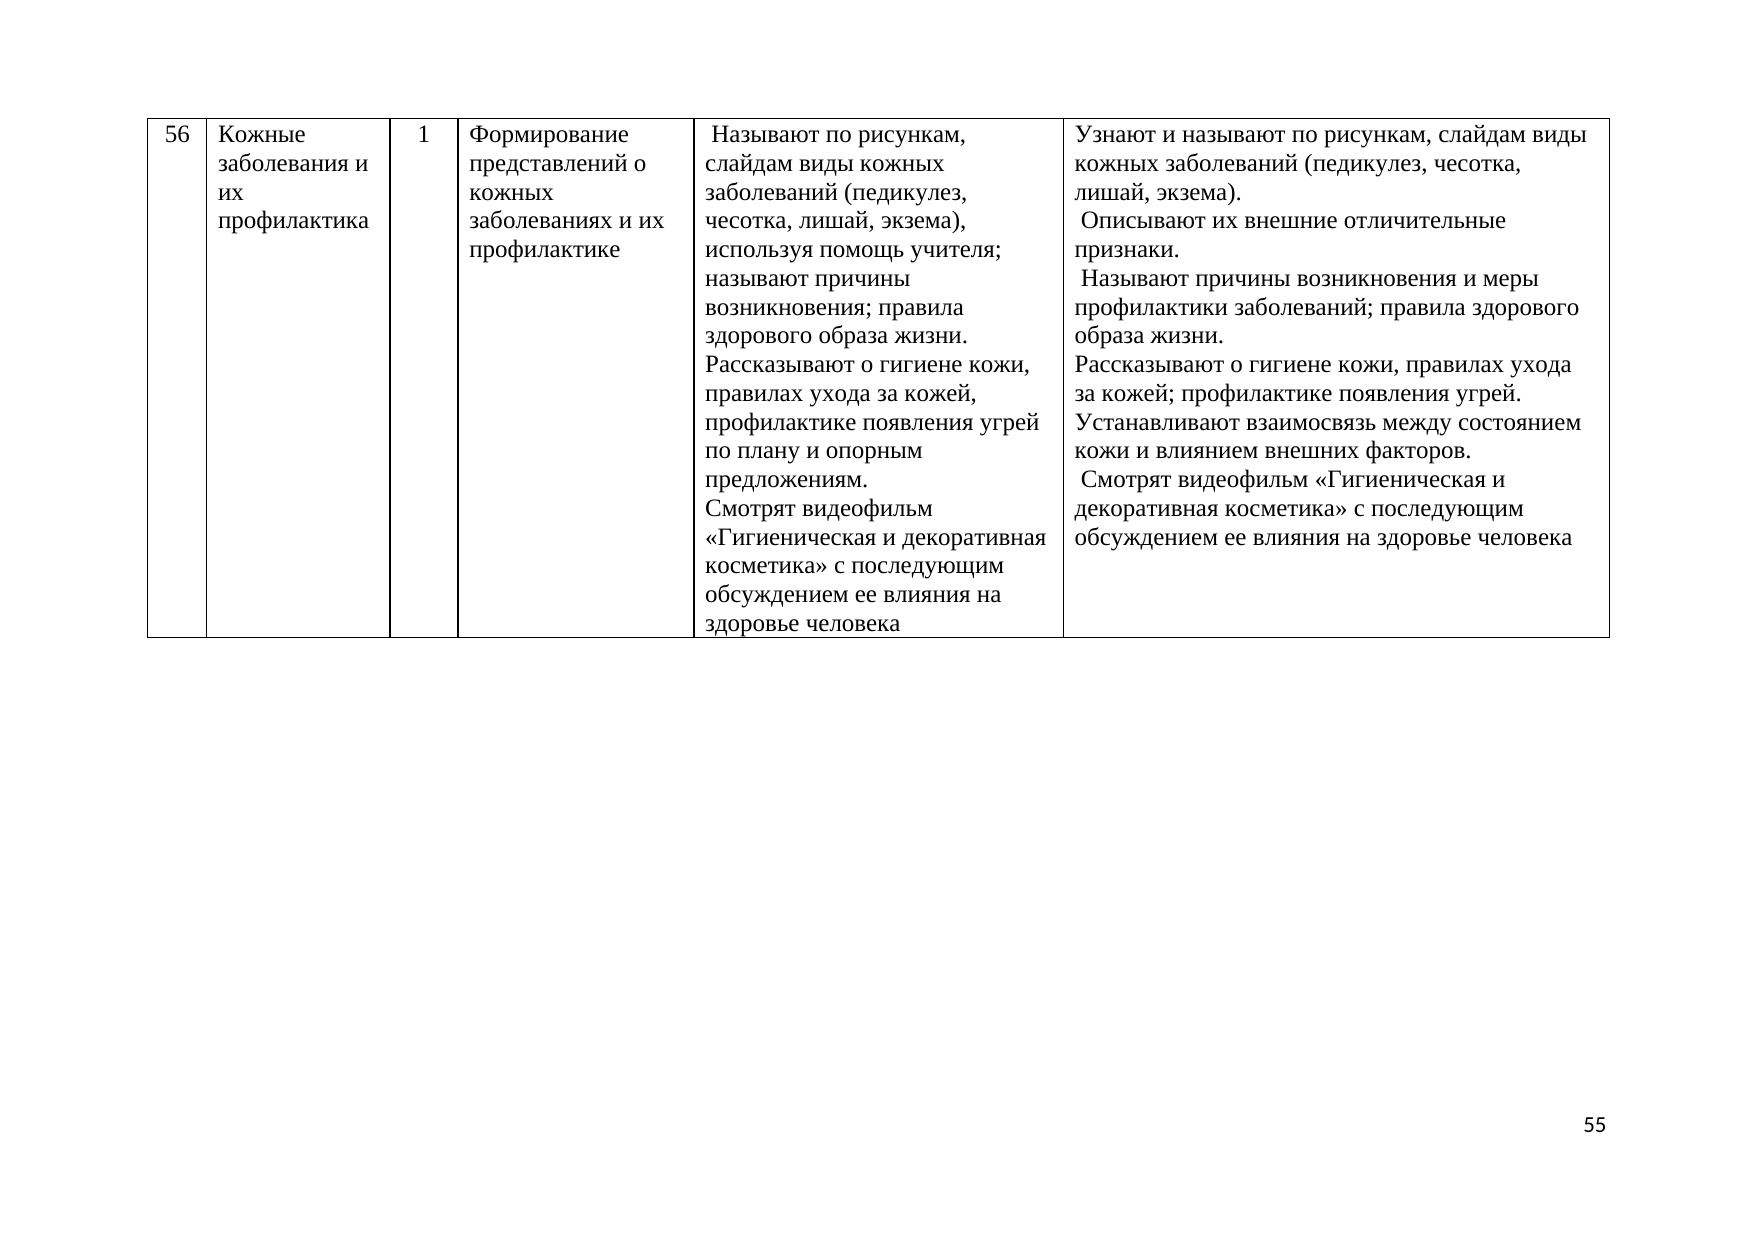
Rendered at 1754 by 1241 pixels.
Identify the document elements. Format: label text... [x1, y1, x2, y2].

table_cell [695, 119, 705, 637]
table_cell 56 [148, 119, 206, 637]
table_cell Формирование представлений о кожных заболеваниях и их профилактике [459, 119, 693, 637]
table_cell 1 [391, 119, 457, 637]
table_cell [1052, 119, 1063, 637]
table_cell Узнают и называют по рисункам, слайдам виды кожных заболеваний (педикулез, чесотка, лишай, экзема). Описывают их внешние отличительные признаки. Называют причины возникновения и меры профилактики заболеваний; правила здорового образа жизни. Рассказывают о гигиене кожи, правилах ухода за кожей; профилактике появления угрей. Устанавливают взаимосвязь между состоянием кожи и влиянием внешних факторов. Смотрят видеофильм «Гигиеническая и декоративная косметика» с последующим обсуждением ее влияния на здоровье человека [1064, 119, 1609, 637]
table_cell Кожные заболевания и их профилактика [207, 119, 389, 637]
